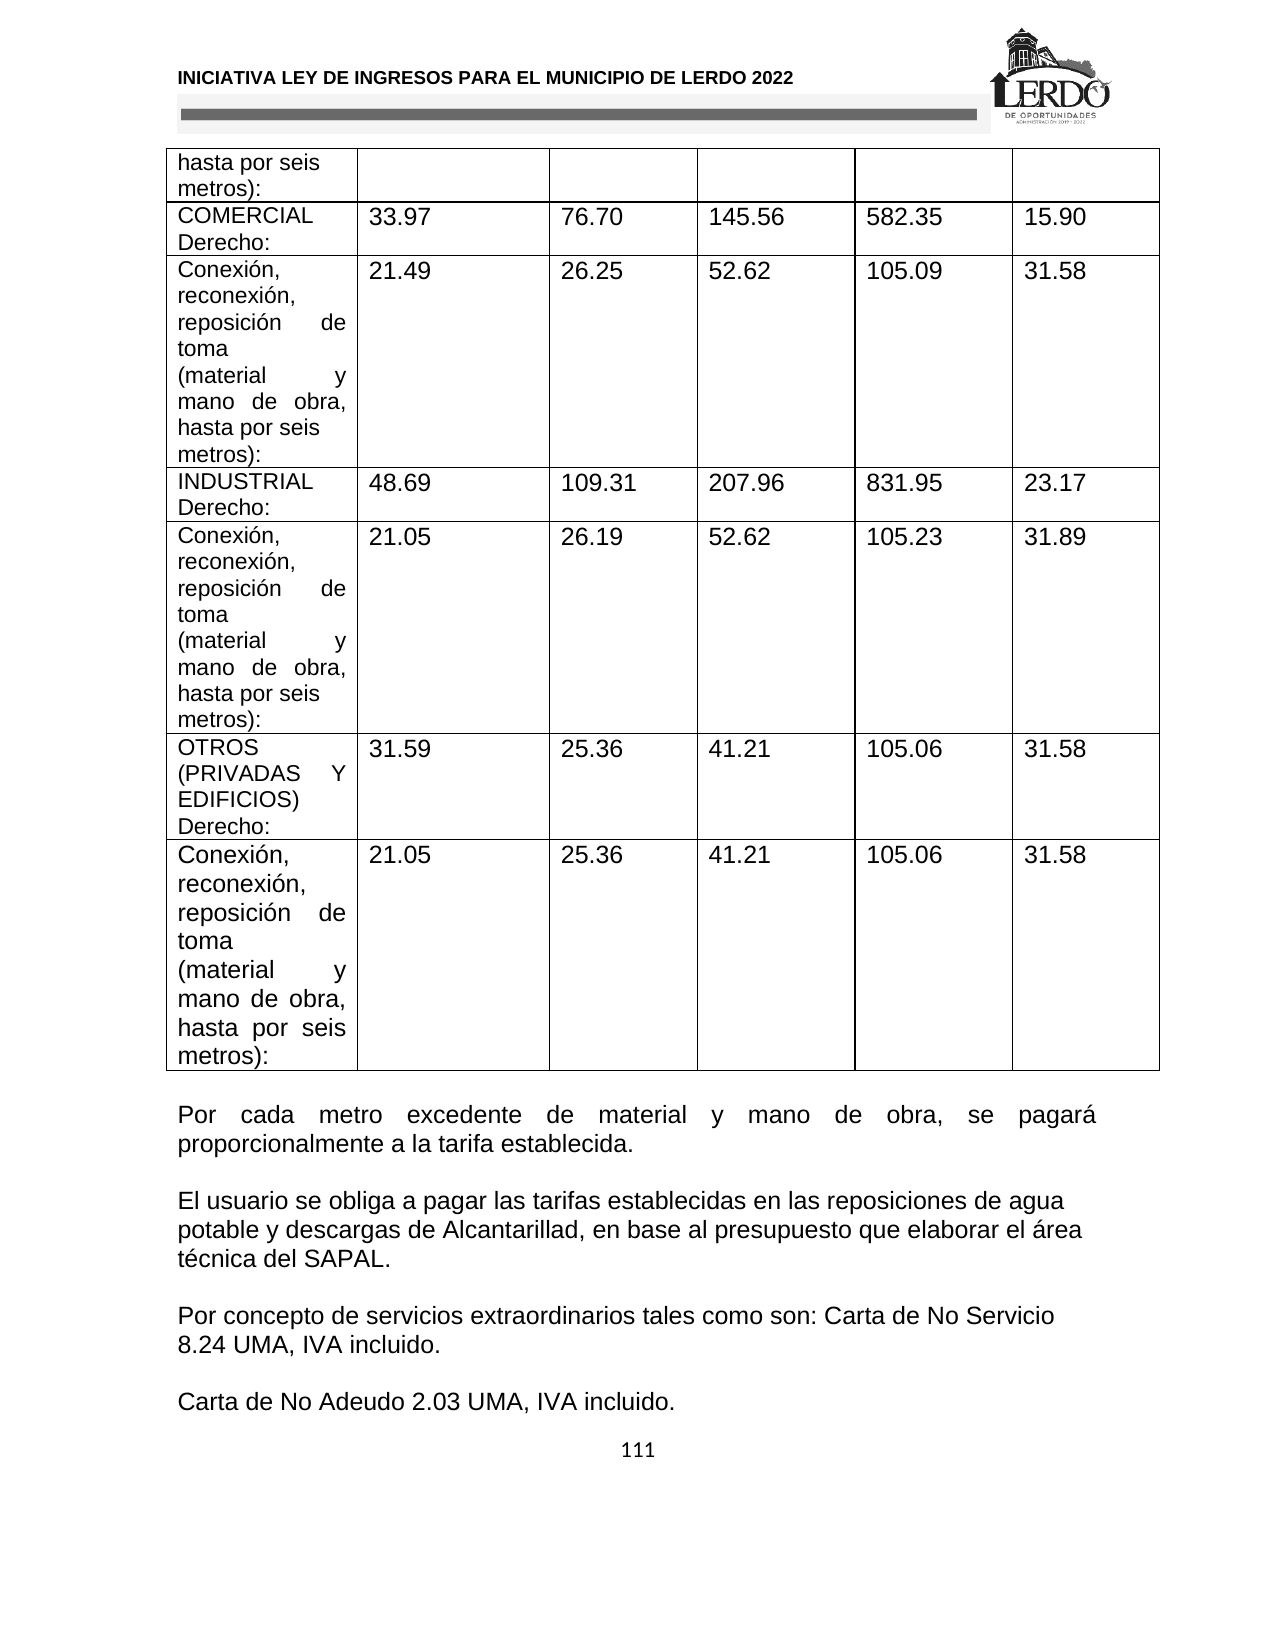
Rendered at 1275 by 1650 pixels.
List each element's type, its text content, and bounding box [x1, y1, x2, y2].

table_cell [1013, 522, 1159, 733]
text Por cada metro excedente de material y mano de obra, se pagará proporcionalmente a la tarifa establecida. [177, 1100, 1098, 1157]
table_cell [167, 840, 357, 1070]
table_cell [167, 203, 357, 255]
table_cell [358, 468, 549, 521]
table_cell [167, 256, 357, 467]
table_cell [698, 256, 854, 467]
text Carta de No Adeudo 2.03 UMA, IVA incluido. [177, 1387, 1098, 1416]
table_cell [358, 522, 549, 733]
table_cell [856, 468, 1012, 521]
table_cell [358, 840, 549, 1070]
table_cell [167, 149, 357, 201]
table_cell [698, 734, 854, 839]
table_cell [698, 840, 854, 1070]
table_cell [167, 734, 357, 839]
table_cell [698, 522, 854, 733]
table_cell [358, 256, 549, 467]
text Por concepto de servicios extraordinarios tales como son: Carta de No Servicio 8.24 UMA, IVA incluido. [177, 1301, 1098, 1359]
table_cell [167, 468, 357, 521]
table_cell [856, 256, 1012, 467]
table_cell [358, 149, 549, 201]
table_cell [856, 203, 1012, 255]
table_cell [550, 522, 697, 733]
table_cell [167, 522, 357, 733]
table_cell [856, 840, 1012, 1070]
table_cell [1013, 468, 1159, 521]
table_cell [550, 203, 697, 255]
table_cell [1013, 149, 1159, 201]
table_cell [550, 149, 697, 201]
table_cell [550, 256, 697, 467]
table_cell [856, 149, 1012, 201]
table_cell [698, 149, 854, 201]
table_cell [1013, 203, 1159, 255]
text El usuario se obliga a pagar las tarifas establecidas en las reposiciones de agua potable y descargas de Alcantarillad, en base al presupuesto que elaborar el área técnica del SAPAL. [177, 1186, 1098, 1272]
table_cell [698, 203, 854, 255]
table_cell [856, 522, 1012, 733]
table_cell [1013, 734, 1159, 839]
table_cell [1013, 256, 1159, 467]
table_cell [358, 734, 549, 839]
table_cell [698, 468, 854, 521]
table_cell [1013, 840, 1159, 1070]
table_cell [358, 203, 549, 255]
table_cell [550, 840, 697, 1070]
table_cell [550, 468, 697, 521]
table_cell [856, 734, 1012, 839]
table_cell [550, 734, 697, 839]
picture [177, 24, 1122, 134]
